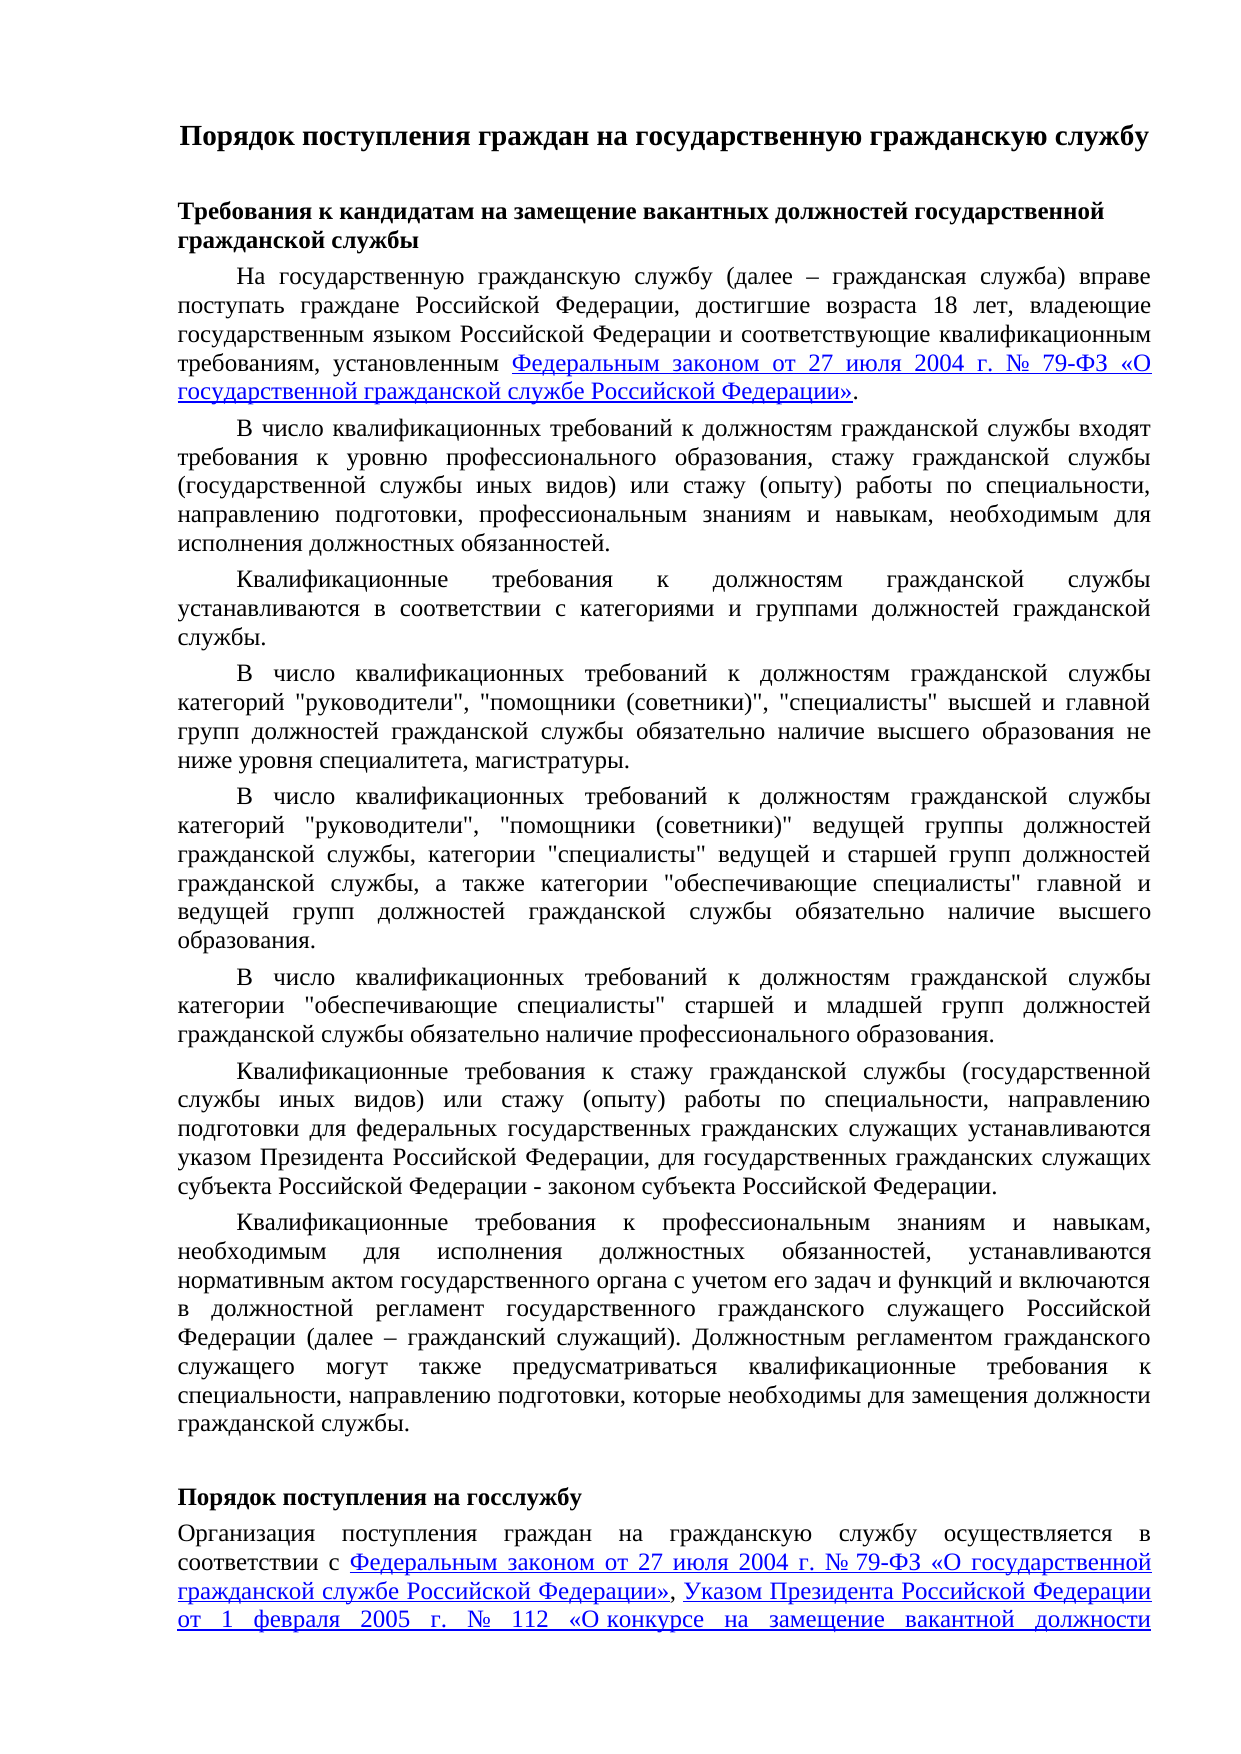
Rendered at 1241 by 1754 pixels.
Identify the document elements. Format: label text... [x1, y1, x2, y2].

text Порядок поступления граждан на государственную гражданскую службу [177, 118, 1152, 152]
text Квалификационные требования к должностям гражданской службы устанавливаются в соответствии с категориями и группами должностей гражданской службы. [177, 564, 1152, 651]
text В число квалификационных требований к должностям гражданской службы входят требования к уровню профессионального образования, стажу гражданской службы (государственной службы иных видов) или стажу (опыту) работы по специальности, направлению подготовки, профессиональным знаниям и навыкам, необходимым для исполнения должностных обязанностей. [177, 413, 1152, 557]
text На государственную гражданскую службу (далее – гражданская служба) вправе поступать граждане Российской Федерации, достигшие возраста 18 лет, владеющие государственным языком Российской Федерации и соответствующие квалификационным требованиям, установленным Федеральным законом от 27 июля 2004 г. № 79-ФЗ «О государственной гражданской службе Российской Федерации». [177, 261, 1152, 405]
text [177, 1518, 1152, 1633]
text В число квалификационных требований к должностям гражданской службы категорий "руководители", "помощники (советники)", "специалисты" высшей и главной групп должностей гражданской службы обязательно наличие высшего образования не ниже уровня специалитета, магистратуры. [177, 658, 1152, 773]
text Квалификационные требования к стажу гражданской службы (государственной службы иных видов) или стажу (опыту) работы по специальности, направлению подготовки для федеральных государственных гражданских служащих устанавливаются указом Президента Российской Федерации, для государственных гражданских служащих субъекта Российской Федерации - законом субъекта Российской Федерации. [177, 1056, 1152, 1199]
text Квалификационные требования к профессиональным знаниям и навыкам, необходимым для исполнения должностных обязанностей, устанавливаются нормативным актом государственного органа с учетом его задач и функций и включаются в должностной регламент государственного гражданского служащего Российской Федерации (далее – гражданский служащий). Должностным регламентом гражданского служащего могут также предусматриваться квалификационные требования к специальности, направлению подготовки, которые необходимы для замещения должности гражданской службы. [177, 1207, 1152, 1437]
text Требования к кандидатам на замещение вакантных должностей государственной гражданской службы [177, 196, 1152, 253]
text В число квалификационных требований к должностям гражданской службы категорий "руководители", "помощники (советники)" ведущей группы должностей гражданской службы, категории "специалисты" ведущей и старшей групп должностей гражданской службы, а также категории "обеспечивающие специалисты" главной и ведущей групп должностей гражданской службы обязательно наличие высшего образования. [177, 781, 1152, 954]
text Порядок поступления на госслужбу [177, 1482, 1152, 1510]
text В число квалификационных требований к должностям гражданской службы категории "обеспечивающие специалисты" старшей и младшей групп должностей гражданской службы обязательно наличие профессионального образования. [177, 962, 1152, 1048]
